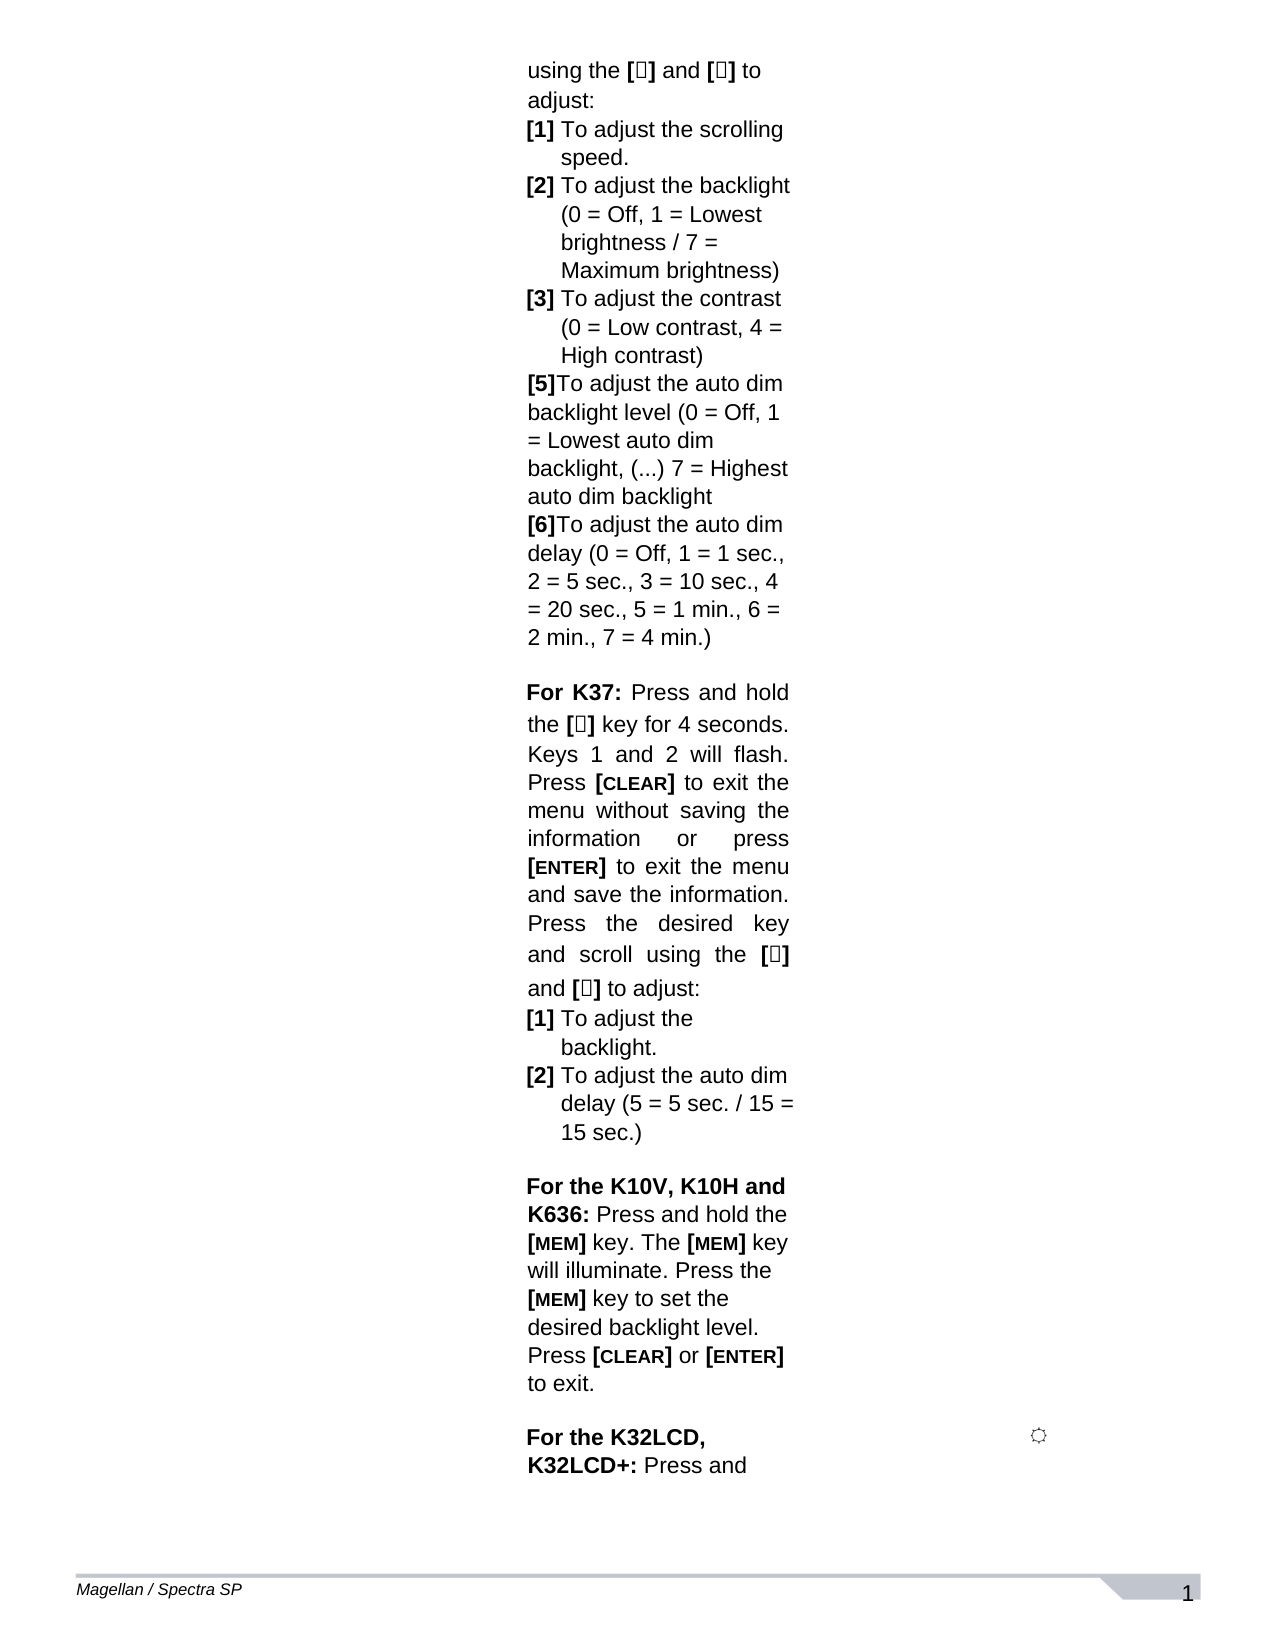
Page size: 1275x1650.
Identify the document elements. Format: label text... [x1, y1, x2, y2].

list To adjust the auto dim delay (0 = Off, 1 = 1 sec., 2 = 5 sec., 3 = 10 sec., 4 = 20 sec., 5 = 1 min., 6 = 2 min., 7 = 4 min.) [527, 511, 794, 650]
list To adjust the backlight (0 = Off, 1 = Lowest brightness / 7 = Maximum brightness) [526, 172, 794, 283]
list To adjust the auto dim delay (5 = 5 sec. / 15 = 15 sec.) [526, 1062, 794, 1145]
list To adjust the contrast (0 = Low contrast, 4 = High contrast) [526, 285, 794, 368]
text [526, 1424, 794, 1479]
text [526, 54, 794, 113]
list To adjust the scrolling speed. [526, 116, 794, 170]
text For the K10V, K10H and K636: Press and hold the [MEM] key. The [MEM] key will illuminate. Press the [MEM] key to set the desired backlight level. Press [CLEAR] or [ENTER] to exit. [526, 1173, 794, 1396]
picture [75, 1573, 1201, 1600]
text For K37: Press and hold the [] key for 4 seconds. Keys 1 and 2 will flash. Press [CLEAR] to exit the menu without saving the information or press [ENTER] to exit the menu and save the information. Press the desired key and scroll using the [] and [] to adjust: [526, 679, 789, 1003]
list To adjust the auto dim backlight level (0 = Off, 1 = Lowest auto dim backlight, (...) 7 = Highest auto dim backlight [527, 370, 794, 509]
list To adjust the backlight. [526, 1005, 794, 1060]
picture [1030, 1426, 1047, 1444]
